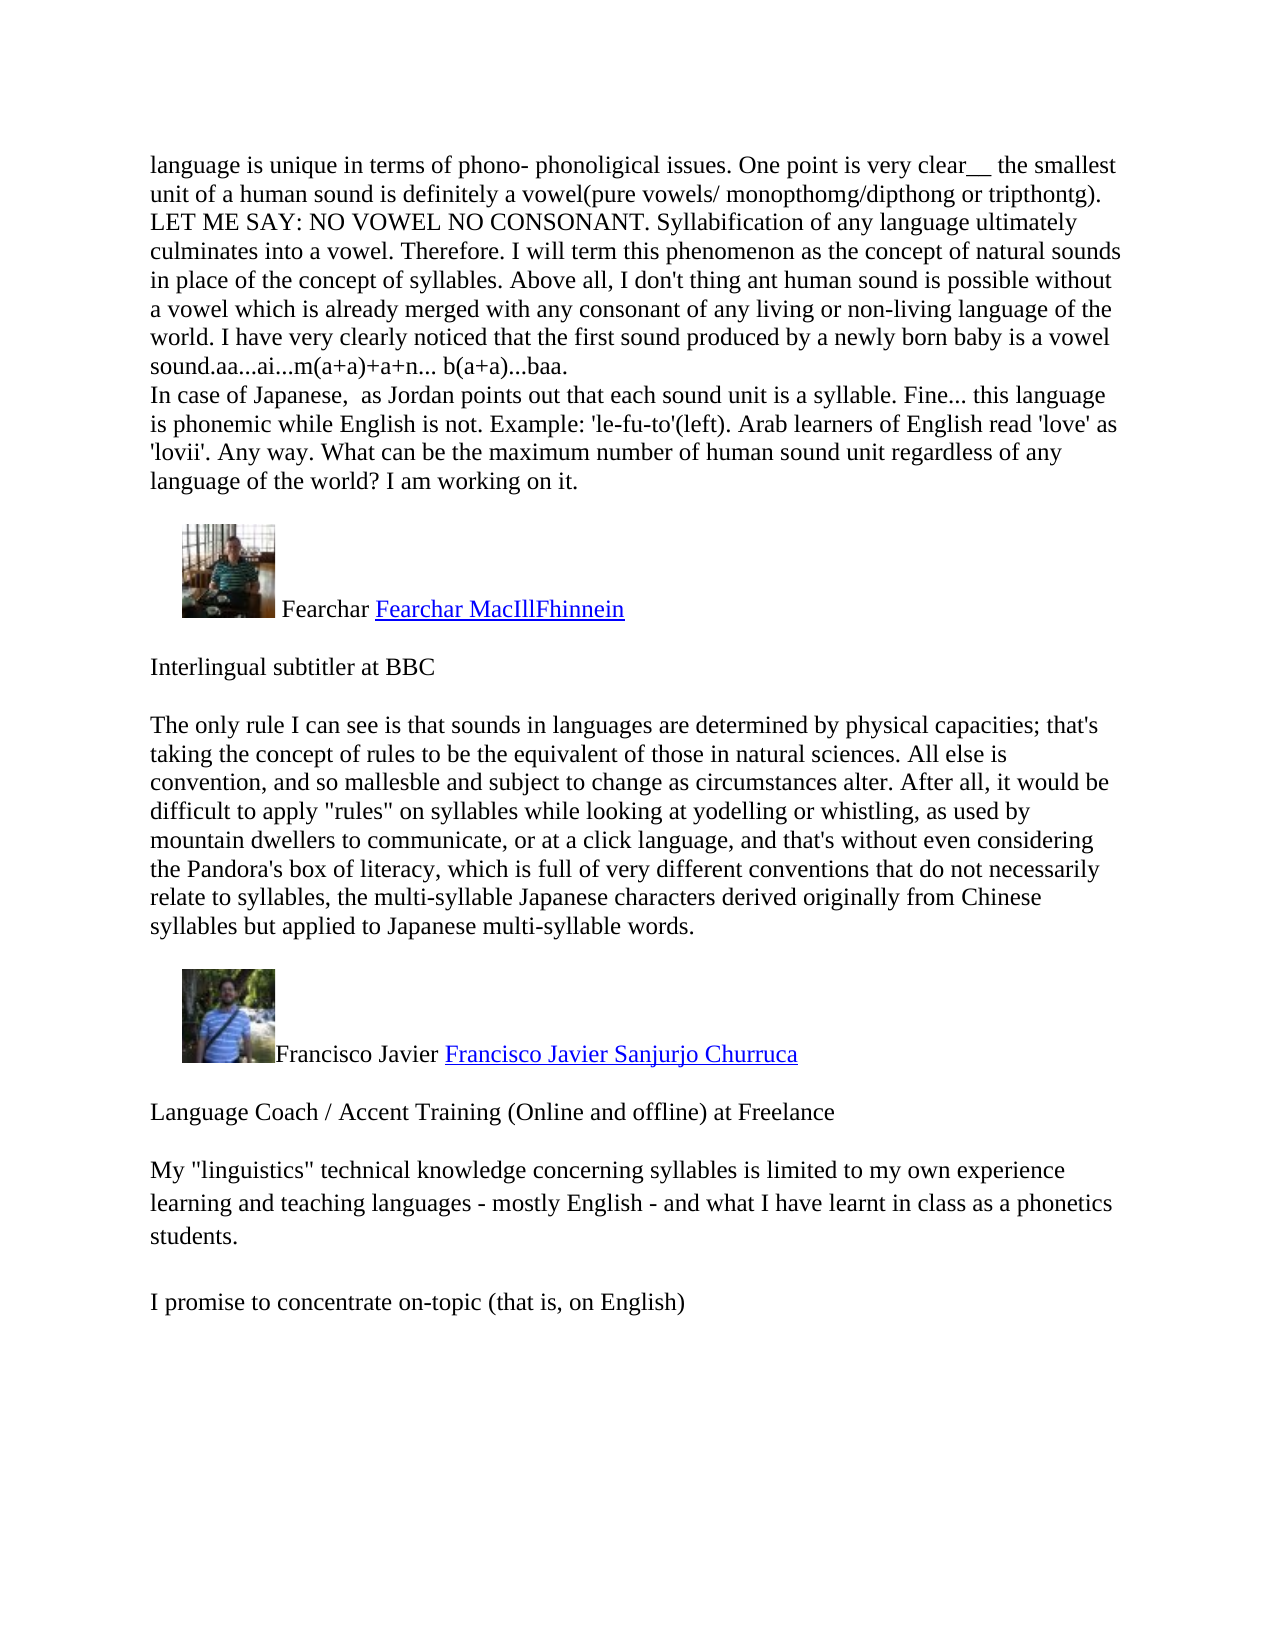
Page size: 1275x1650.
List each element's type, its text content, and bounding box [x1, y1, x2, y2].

picture [182, 524, 276, 618]
text Interlingual subtitler at BBC [150, 652, 1125, 681]
picture [182, 969, 276, 1063]
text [150, 150, 1125, 495]
text  Fearchar Fearchar MacIllFhinnein [150, 524, 1125, 623]
text  Francisco Javier Francisco Javier Sanjurjo Churruca [150, 969, 1125, 1068]
text The only rule I can see is that sounds in languages are determined by physical capacities; that's taking the concept of rules to be the equivalent of those in natural sciences. All else is convention, and so mallesble and subject to change as circumstances alter. After all, it would be difficult to apply "rules" on syllables while looking at yodelling or whistling, as used by mountain dwellers to communicate, or at a click language, and that's without even considering the Pandora's box of literacy, which is full of very different conventions that do not necessarily relate to syllables, the multi-syllable Japanese characters derived originally from Chinese syllables but applied to Japanese multi-syllable words. [150, 710, 1125, 940]
text Language Coach / Accent Training (Online and offline) at Freelance [150, 1097, 1125, 1126]
text My "linguistics" technical knowledge concerning syllables is limited to my own experience learning and teaching languages - mostly English - and what I have learnt in class as a phonetics students. I promise to concentrate on-topic (that is, on English) [150, 1155, 1125, 1348]
